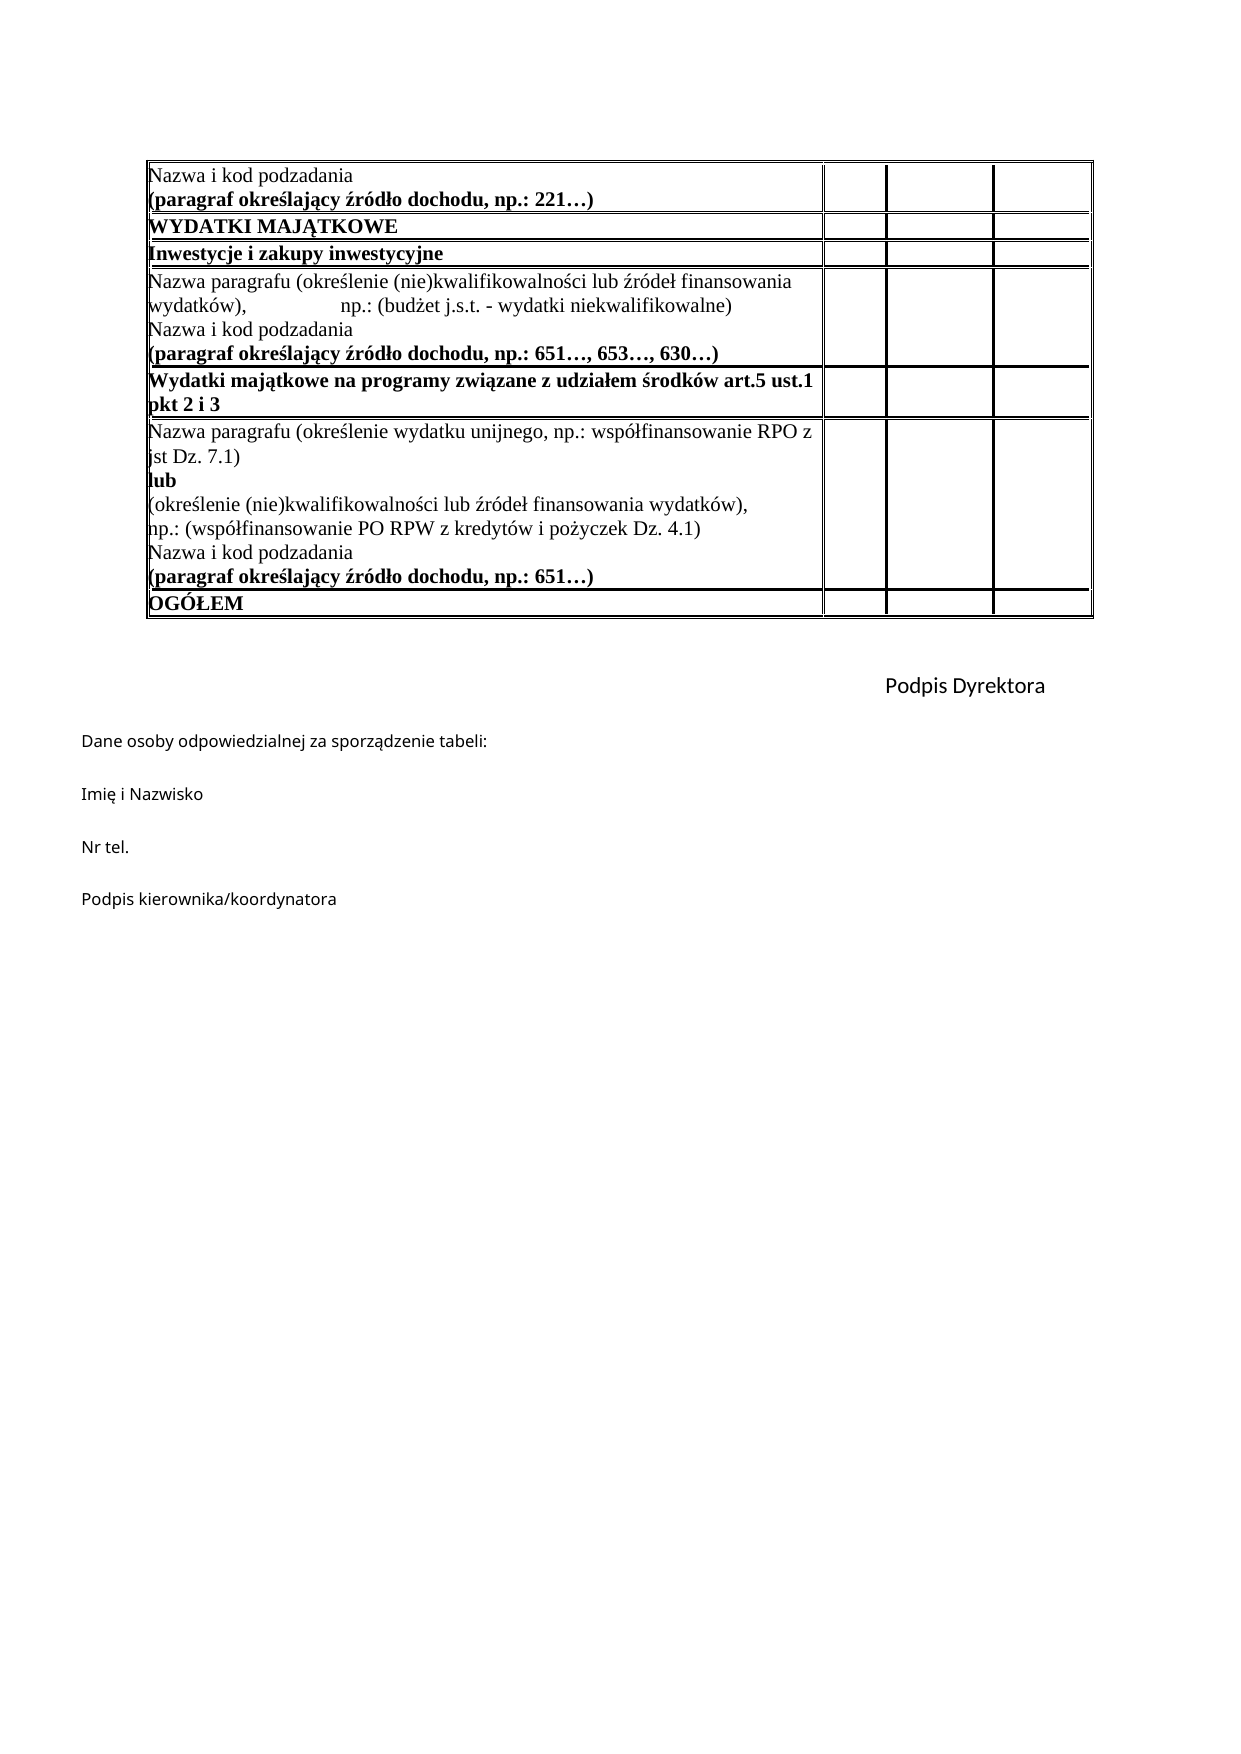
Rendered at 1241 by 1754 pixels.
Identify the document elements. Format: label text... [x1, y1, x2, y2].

table_header Dane osoby odpowiedzialnej za sporządzenie tabeli: [74, 725, 606, 753]
table_cell [993, 211, 1092, 238]
table_cell [825, 242, 885, 265]
table_cell [888, 214, 992, 238]
table_cell Podpis kierownika/koordynatora [74, 858, 509, 911]
table_cell [888, 368, 992, 416]
table_cell [886, 163, 993, 211]
table_cell [888, 420, 992, 588]
table_cell [993, 588, 1092, 615]
table_cell [995, 365, 1091, 416]
table_cell [886, 591, 993, 615]
table_cell Imię i Nazwisko [74, 753, 509, 805]
table_cell [995, 265, 1091, 365]
table_cell Nazwa paragrafu (określenie (nie)kwalifikowalności lub źródeł finansowania wydatków), np.: (budżet j.s.t. - wydatki niekwalifikowalne) Nazwa i kod podzadania (paragraf określający źródło dochodu, np.: 651…, 653…, 630…) [150, 265, 822, 365]
table_cell [824, 591, 886, 615]
table_cell [993, 163, 1091, 211]
table_cell [995, 416, 1091, 588]
table_cell [825, 420, 885, 588]
table_cell Nr tel. [74, 805, 509, 858]
table_cell [888, 242, 992, 265]
table_cell Wydatki majątkowe na programy związane z udziałem środków art.5 ust.1 pkt 2 i 3 [150, 365, 822, 416]
table_cell OGÓŁEM [148, 588, 824, 615]
table_cell [825, 368, 885, 416]
text Podpis Dyrektora [148, 671, 1092, 699]
table_cell [995, 238, 1091, 265]
table_cell [888, 269, 992, 365]
table_cell [825, 214, 885, 238]
table_cell Nazwa paragrafu (określenie wydatku unijnego, np.: współfinansowanie RPO z jst Dz. 7.1) lub (określenie (nie)kwalifikowalności lub źródeł finansowania wydatków), np.: (współfinansowanie PO RPW z kredytów i pożyczek Dz. 4.1) Nazwa i kod podzadania (paragraf określający źródło dochodu, np.: 651…) [150, 416, 822, 588]
table_cell Inwestycje i zakupy inwestycyjne [150, 238, 822, 265]
table_cell WYDATKI MAJĄTKOWE [148, 211, 824, 238]
table_cell [825, 269, 885, 365]
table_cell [150, 163, 824, 211]
table_cell [824, 163, 886, 211]
